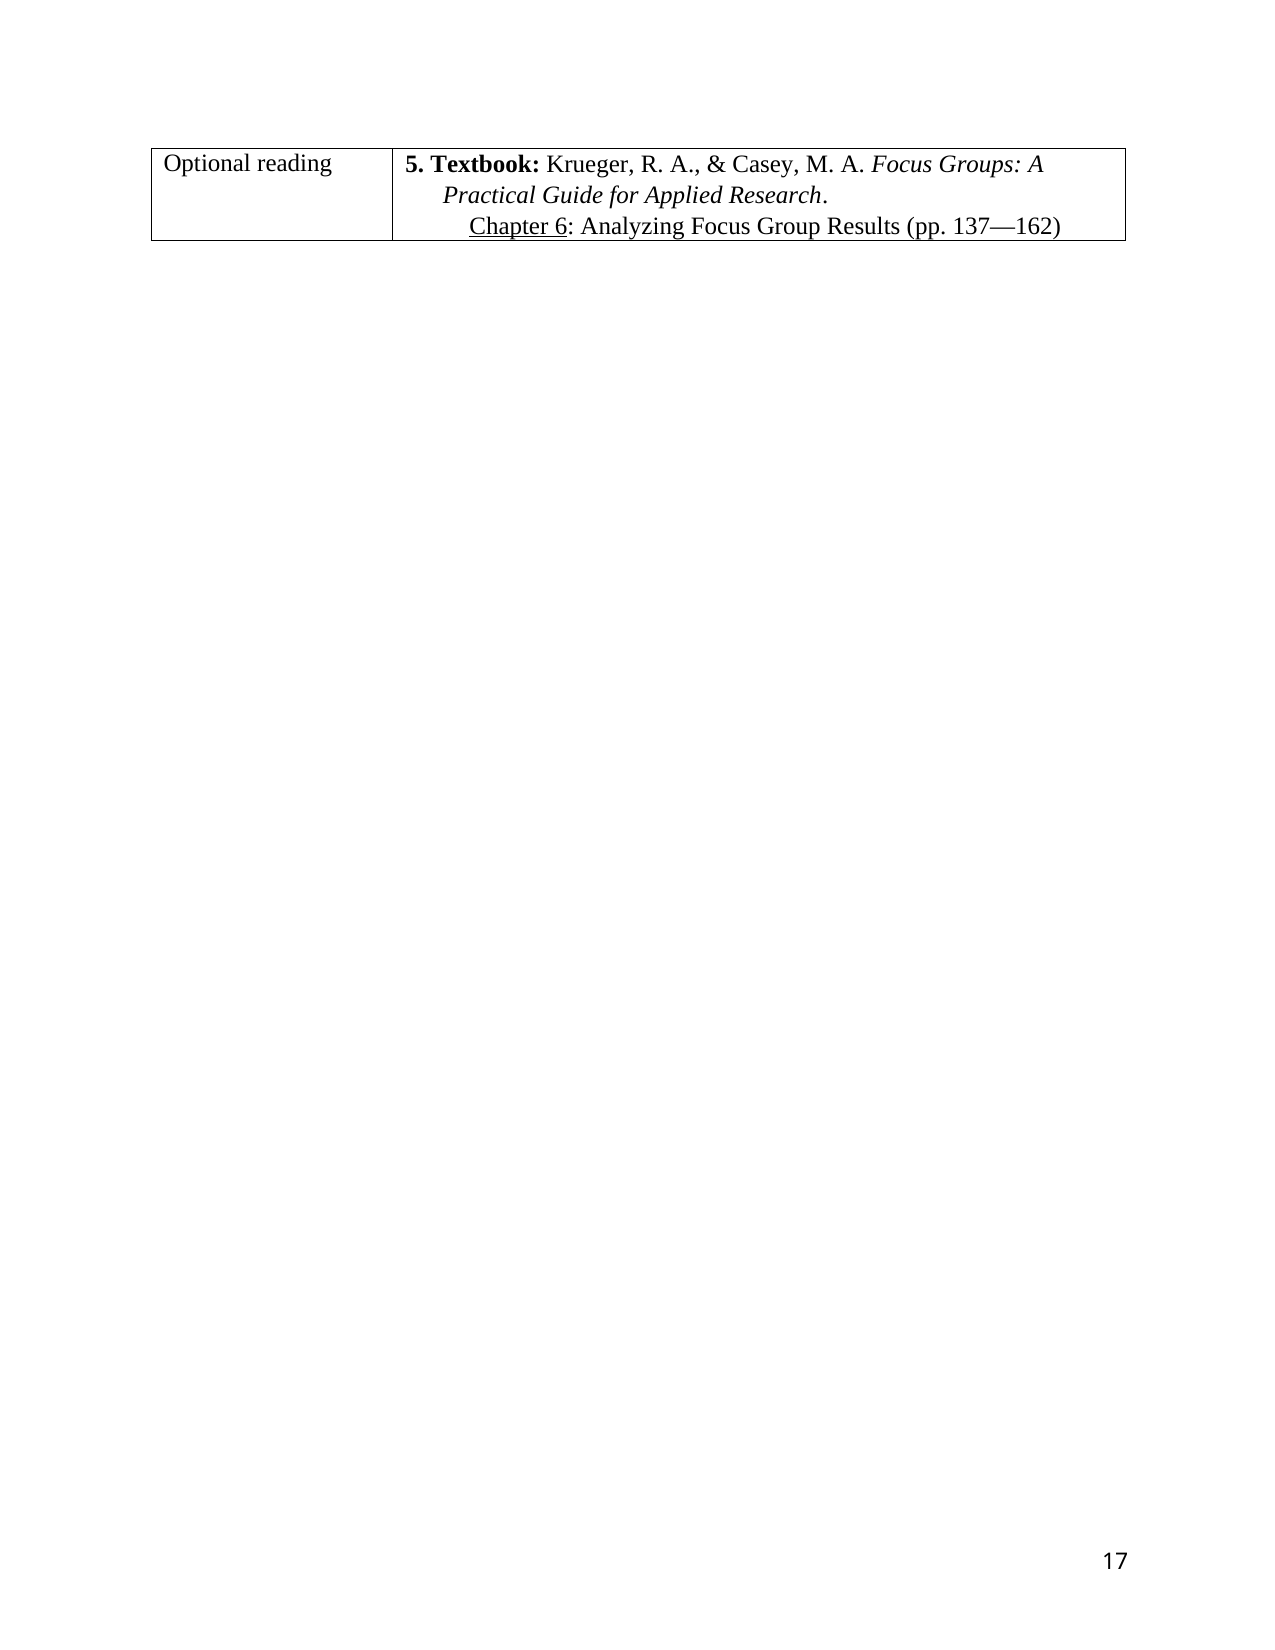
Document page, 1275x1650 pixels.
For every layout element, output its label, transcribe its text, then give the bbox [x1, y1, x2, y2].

table_cell Optional reading [152, 149, 392, 240]
table_cell 5. Textbook: Krueger, R. A., & Casey, M. A. Focus Groups: A Practical Guide for Applied Research. Chapter 6: Analyzing Focus Group Results (pp. 137—162) [393, 149, 1125, 240]
